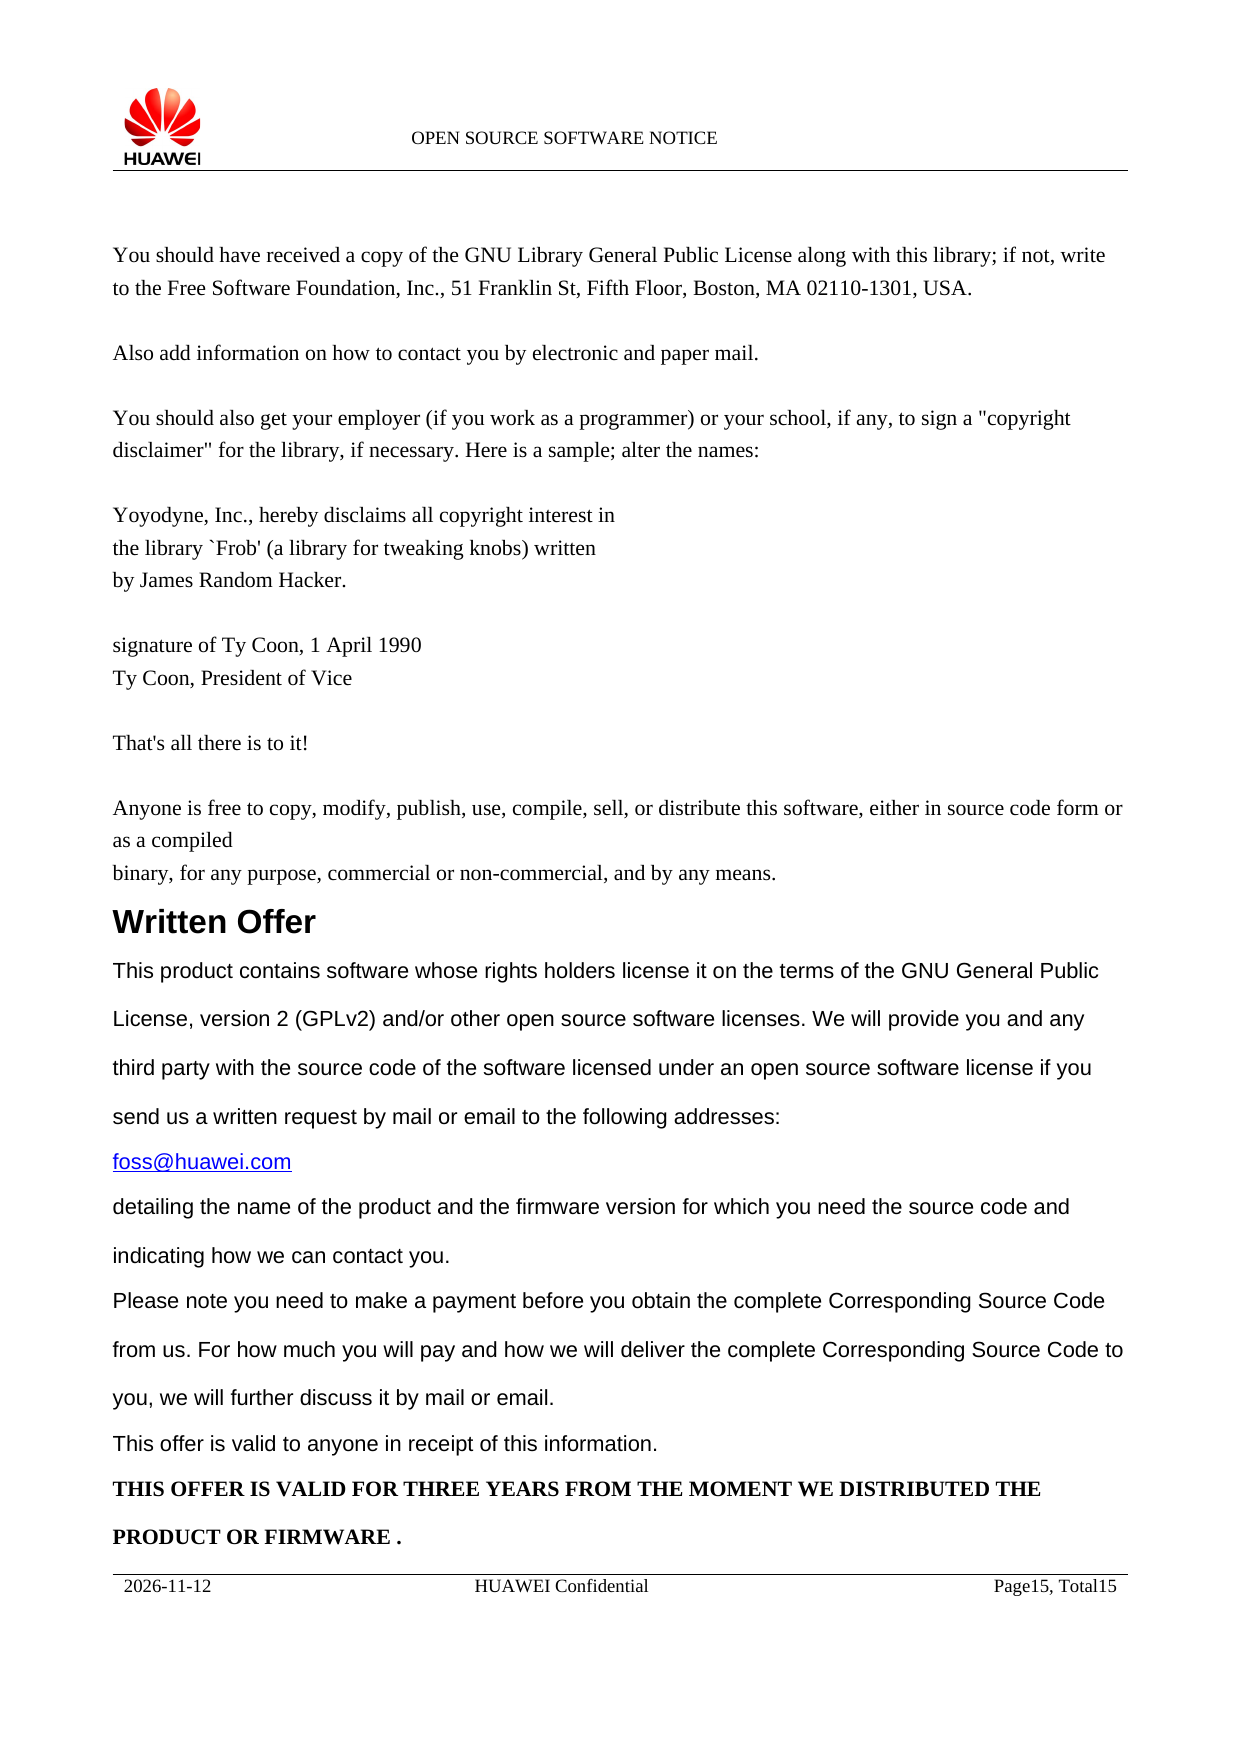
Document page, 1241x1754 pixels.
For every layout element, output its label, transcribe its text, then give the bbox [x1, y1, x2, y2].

picture [124, 88, 201, 165]
text This offer is valid for three years from the moment we distributed the product or firmware . [112, 1472, 1128, 1553]
text Written Offer [112, 889, 1128, 954]
text This offer is valid to anyone in receipt of this information. [112, 1427, 1128, 1459]
text Please note you need to make a payment before you obtain the complete Corresponding Source Code from us. For how much you will pay and how we will deliver the complete Corresponding Source Code to you, we will further discuss it by mail or email. [112, 1284, 1128, 1414]
text This product contains software whose rights holders license it on the terms of the GNU General Public License, version 2 (GPLv2) and/or other open source software licenses. We will provide you and any third party with the source code of the software licensed under an open source software license if you send us a written request by mail or email to the following addresses: [112, 954, 1128, 1133]
text detailing the name of the product and the firmware version for which you need the source code and indicating how we can contact you. [112, 1190, 1128, 1272]
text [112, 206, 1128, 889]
text foss@huawei.com [112, 1145, 1128, 1178]
